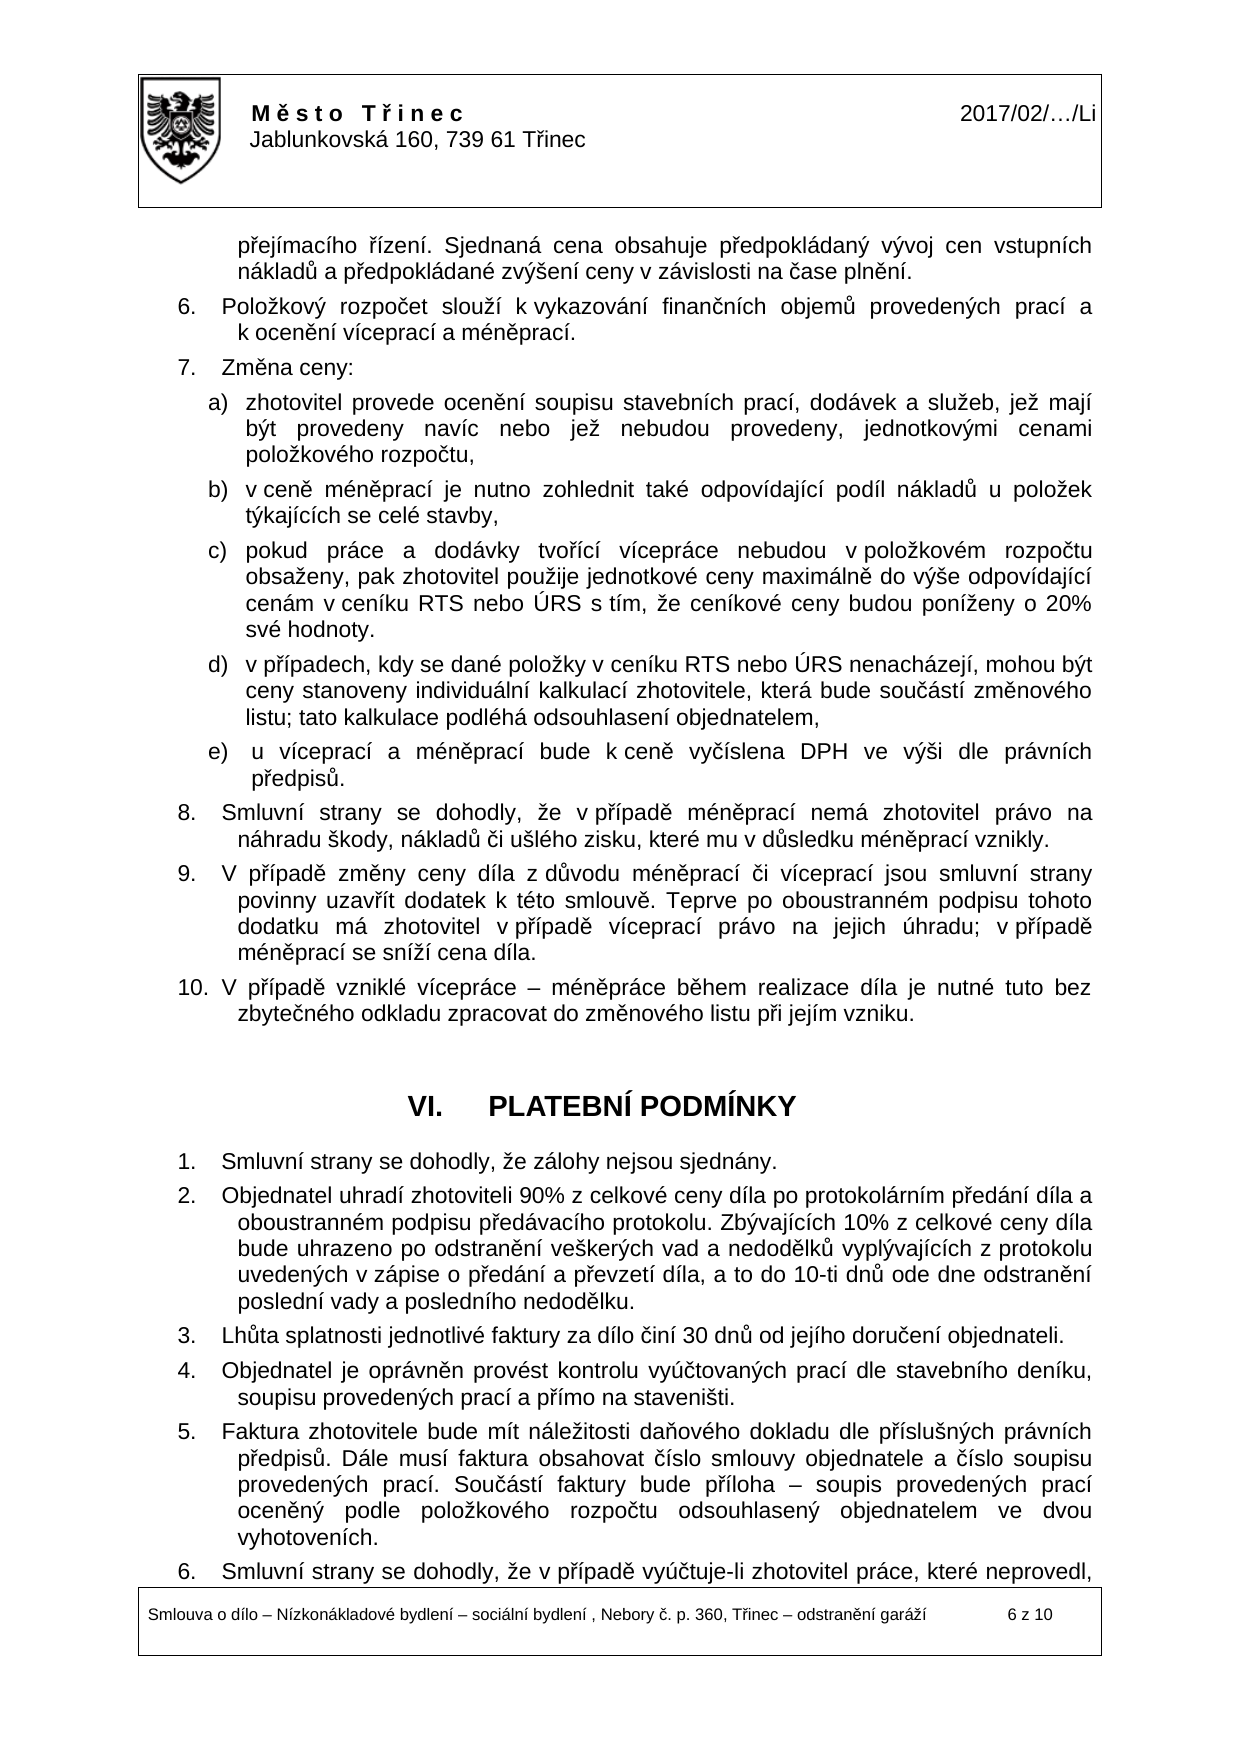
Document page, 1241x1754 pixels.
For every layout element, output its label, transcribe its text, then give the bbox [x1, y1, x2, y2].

list zhotovitel provede ocenění soupisu stavebních prací, dodávek a služeb, jež mají být provedeny navíc nebo jež nebudou provedeny, jednotkovými cenami položkového rozpočtu, [208, 388, 1093, 468]
list v ceně méněprací je nutno zohlednit také odpovídající podíl nákladů u položek týkajících se celé stavby, [208, 476, 1093, 529]
subtitle PLATEBNÍ PODMÍNKY [148, 1089, 1093, 1123]
list pokud práce a dodávky tvořící vícepráce nebudou v položkovém rozpočtu obsaženy, pak zhotovitel použije jednotkové ceny maximálně do výše odpovídající cenám v ceníku RTS nebo ÚRS s tím, že ceníkové ceny budou poníženy o 20% své hodnoty. [208, 537, 1093, 642]
subtitle 8. Smluvní strany se dohodly, že v případě méněprací nemá zhotovitel právo na náhradu škody, nákladů či ušlého zisku, které mu v důsledku méněprací vznikly. [177, 799, 1093, 852]
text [177, 232, 1093, 284]
subtitle 9. V případě změny ceny díla z důvodu méněprací či víceprací jsou smluvní strany povinny uzavřít dodatek k této smlouvě. Teprve po oboustranném podpisu tohoto dodatku má zhotovitel v případě víceprací právo na jejich úhradu; v případě méněprací se sníží cena díla. [177, 860, 1093, 966]
subtitle 7. Změna ceny: [177, 354, 1093, 380]
subtitle 5. Faktura zhotovitele bude mít náležitosti daňového dokladu dle příslušných právních předpisů. Dále musí faktura obsahovat číslo smlouvy objednatele a číslo soupisu provedených prací. Součástí faktury bude příloha – soupis provedených prací oceněný podle položkového rozpočtu odsouhlasený objednatelem ve dvou vyhotoveních. [177, 1418, 1093, 1550]
subtitle 10. V případě vzniklé vícepráce – méněpráce během realizace díla je nutné tuto bez zbytečného odkladu zpracovat do změnového listu při jejím vzniku. [177, 974, 1093, 1027]
subtitle 3. Lhůta splatnosti jednotlivé faktury za dílo činí 30 dnů od jejího doručení objednateli. [177, 1322, 1093, 1349]
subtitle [177, 1558, 1093, 1585]
subtitle 6. Položkový rozpočet slouží k vykazování finančních objemů provedených prací a k ocenění víceprací a méněprací. [177, 293, 1093, 346]
subtitle Objednatel uhradí zhotoviteli 90% z celkové ceny díla po protokolárním předání díla a oboustranném podpisu předávacího protokolu. Zbývajících 10% z celkové ceny díla bude uhrazeno po odstranění veškerých vad a nedodělků vyplývajících z protokolu uvedených v zápise o předání a převzetí díla, a to do 10-ti dnů ode dne odstranění poslední vady a posledního nedodělku. [177, 1182, 1093, 1314]
subtitle Smluvní strany se dohodly, že zálohy nejsou sjednány. [177, 1148, 1093, 1174]
subtitle 4. Objednatel je oprávněn provést kontrolu vyúčtovaných prací dle stavebního deníku, soupisu provedených prací a přímo na staveništi. [177, 1357, 1093, 1410]
list v případech, kdy se dané položky v ceníku RTS nebo ÚRS nenacházejí, mohou být ceny stanoveny individuální kalkulací zhotovitele, která bude součástí změnového listu; tato kalkulace podléhá odsouhlasení objednatelem, [208, 651, 1093, 730]
text e) u víceprací a méněprací bude k ceně vyčíslena DPH ve výši dle právních předpisů. [208, 738, 1093, 791]
